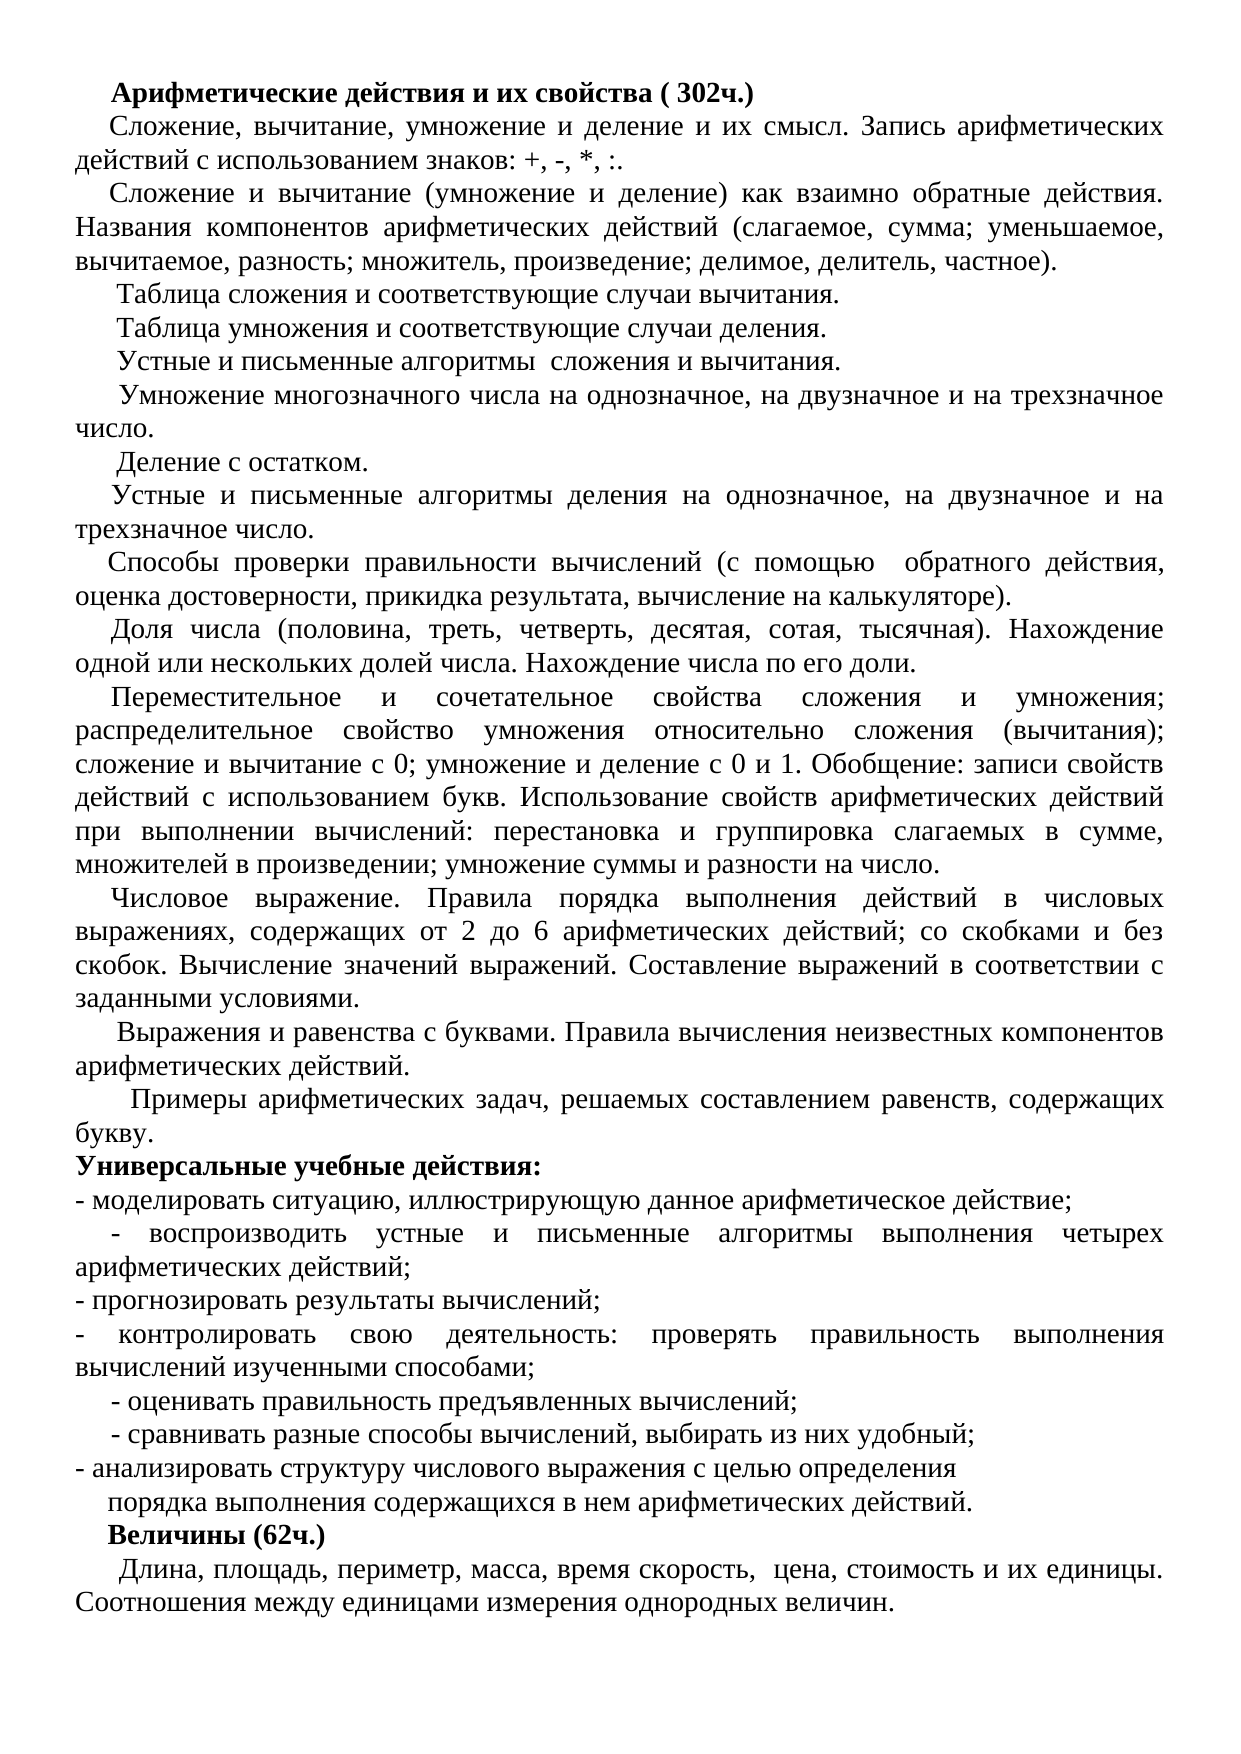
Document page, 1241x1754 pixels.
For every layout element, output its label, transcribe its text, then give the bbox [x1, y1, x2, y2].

text Длина, площадь, периметр, масса, время скорость, цена, стоимость и их единицы. Соотношения между единицами измерения однородных величин. [75, 1551, 1165, 1618]
text - оценивать правильность предъявленных вычислений; [75, 1383, 1165, 1417]
text - анализировать структуру числового выражения с целью определения [75, 1450, 1165, 1484]
text Таблица сложения и соответствующие случаи вычитания. [75, 276, 1165, 310]
text Величины (62ч.) [75, 1517, 1165, 1551]
text Способы проверки правильности вычислений (с помощью обратного действия, оценка достоверности, прикидка результата, вычисление на калькуляторе). [75, 544, 1165, 612]
text Числовое выражение. Правила порядка выполнения действий в числовых выражениях, содержащих от 2 до 6 арифметических действий; со скобками и без скобок. Вычисление значений выражений. Составление выражений в соответствии с заданными условиями. [75, 880, 1165, 1014]
text Устные и письменные алгоритмы деления на однозначное, на двузначное и на трехзначное число. [75, 477, 1165, 544]
text - воспроизводить устные и письменные алгоритмы выполнения четырех арифметических действий; [75, 1215, 1165, 1282]
text Деление с остатком. [75, 444, 1165, 477]
text Таблица умножения и соответствующие случаи деления. [75, 310, 1165, 343]
text Устные и письменные алгоритмы сложения и вычитания. [75, 343, 1165, 377]
text Примеры арифметических задач, решаемых составлением равенств, содержащих букву. [75, 1081, 1165, 1148]
text Умножение многозначного числа на однозначное, на двузначное и на трехзначное число. [75, 377, 1165, 444]
text Арифметические действия и их свойства ( 302ч.) [75, 75, 1165, 108]
text Универсальные учебные действия: [75, 1148, 1165, 1182]
text - контролировать свою деятельность: проверять правильность выполнения вычислений изученными способами; [75, 1316, 1165, 1383]
text Доля числа (половина, треть, четверть, десятая, сотая, тысячная). Нахождение одной или нескольких долей числа. Нахождение числа по его доли. [75, 612, 1165, 679]
text - сравнивать разные способы вычислений, выбирать из них удобный; [75, 1417, 1165, 1450]
text порядка выполнения содержащихся в нем арифметических действий. [75, 1484, 1165, 1517]
text - прогнозировать результаты вычислений; [75, 1282, 1165, 1316]
text Сложение и вычитание (умножение и деление) как взаимно обратные действия. Названия компонентов арифметических действий (слагаемое, сумма; уменьшаемое, вычитаемое, разность; множитель, произведение; делимое, делитель, частное). [75, 176, 1165, 276]
text Переместительное и сочетательное свойства сложения и умножения; распределительное свойство умножения относительно сложения (вычитания); сложение и вычитание с 0; умножение и деление с 0 и 1. Обобщение: записи свойств действий с использованием букв. Использование свойств арифметических действий при выполнении вычислений: перестановка и группировка слагаемых в сумме, множителей в произведении; умножение суммы и разности на число. [75, 679, 1165, 880]
text - моделировать ситуацию, иллюстрирующую данное арифметическое действие; [75, 1182, 1165, 1215]
text Сложение, вычитание, умножение и деление и их смысл. Запись арифметических действий с использованием знаков: +, -, *, :. [75, 108, 1165, 176]
text Выражения и равенства с буквами. Правила вычисления неизвестных компонентов арифметических действий. [75, 1014, 1165, 1081]
